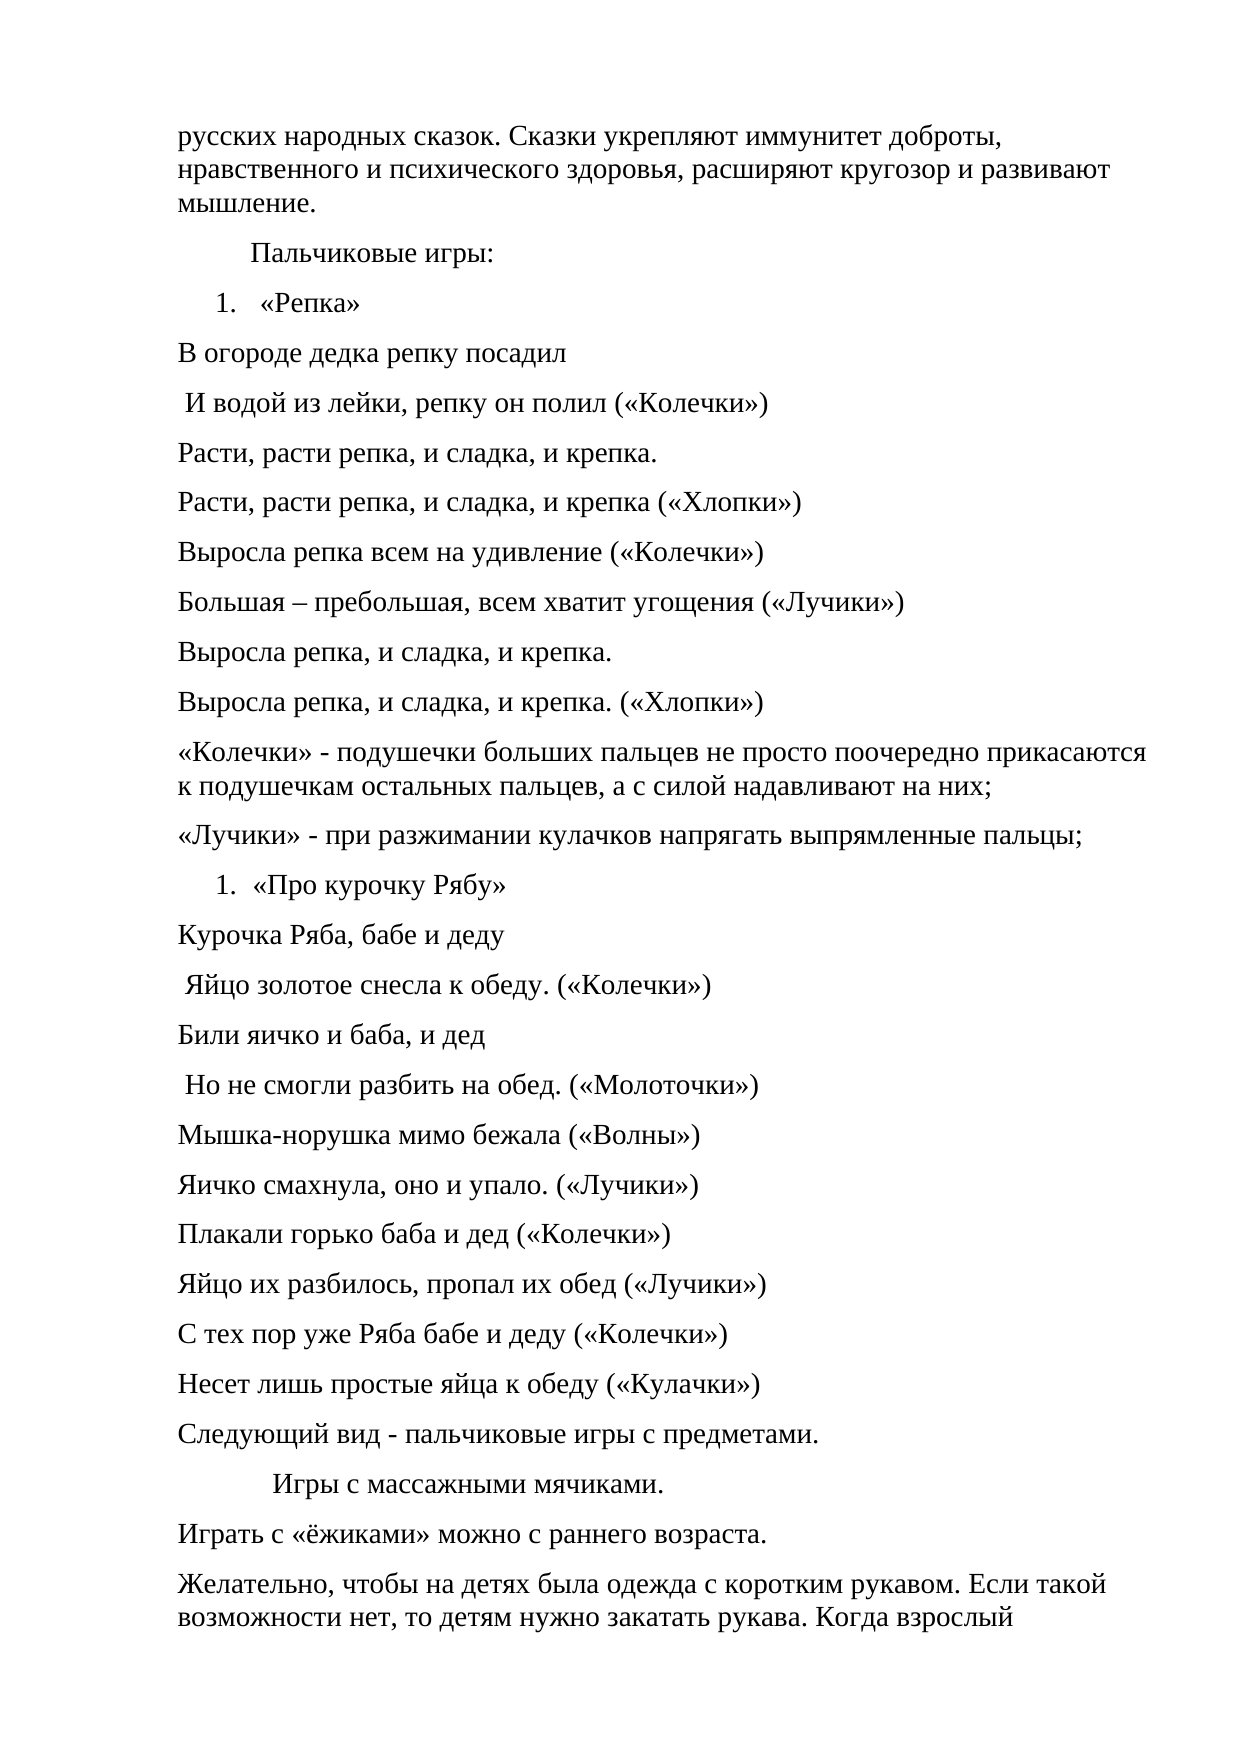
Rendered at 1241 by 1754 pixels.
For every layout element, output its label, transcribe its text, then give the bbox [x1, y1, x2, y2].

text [177, 1566, 1152, 1633]
text Выросла репка, и сладка, и крепка. [177, 634, 1152, 668]
text Выросла репка всем на удивление («Колечки») [177, 534, 1152, 568]
list «Репка» [215, 285, 1152, 318]
text Выросла репка, и сладка, и крепка. («Хлопки») [177, 684, 1152, 718]
text Пальчиковые игры: [177, 235, 1152, 269]
text Но не смогли разбить на обед. («Молоточки») [177, 1067, 1152, 1101]
text Курочка Ряба, бабе и деду [177, 917, 1152, 951]
text Следующий вид - пальчиковые игры с предметами. [177, 1416, 1152, 1450]
text Несет лишь простые яйца к обеду («Кулачки») [177, 1366, 1152, 1400]
text И водой из лейки, репку он полил («Колечки») [177, 385, 1152, 418]
text Расти, расти репка, и сладка, и крепка. [177, 435, 1152, 468]
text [177, 118, 1152, 219]
text Били яичко и баба, и дед [177, 1017, 1152, 1051]
text Игры с массажными мячиками. [177, 1466, 1152, 1500]
text Играть с «ёжиками» можно с раннего возраста. [177, 1516, 1152, 1549]
text Яйцо золотое снесла к обеду. («Колечки») [177, 967, 1152, 1001]
text Мышка-норушка мимо бежала («Волны») [177, 1117, 1152, 1150]
text «Колечки» - подушечки больших пальцев не просто поочередно прикасаются к подушечкам остальных пальцев, а с силой надавливают на них; [177, 734, 1152, 801]
text «Лучики» - при разжимании кулачков напрягать выпрямленные пальцы; [177, 817, 1152, 851]
text Расти, расти репка, и сладка, и крепка («Хлопки») [177, 484, 1152, 518]
text В огороде дедка репку посадил [177, 335, 1152, 368]
text Плакали горько баба и дед («Колечки») [177, 1217, 1152, 1250]
text С тех пор уже Ряба бабе и деду («Колечки») [177, 1316, 1152, 1350]
text Яичко смахнула, оно и упало. («Лучики») [177, 1167, 1152, 1200]
list «Про курочку Рябу» [215, 867, 1152, 901]
text Яйцо их разбилось, пропал их обед («Лучики») [177, 1267, 1152, 1300]
text Большая – пребольшая, всем хватит угощения («Лучики») [177, 584, 1152, 618]
